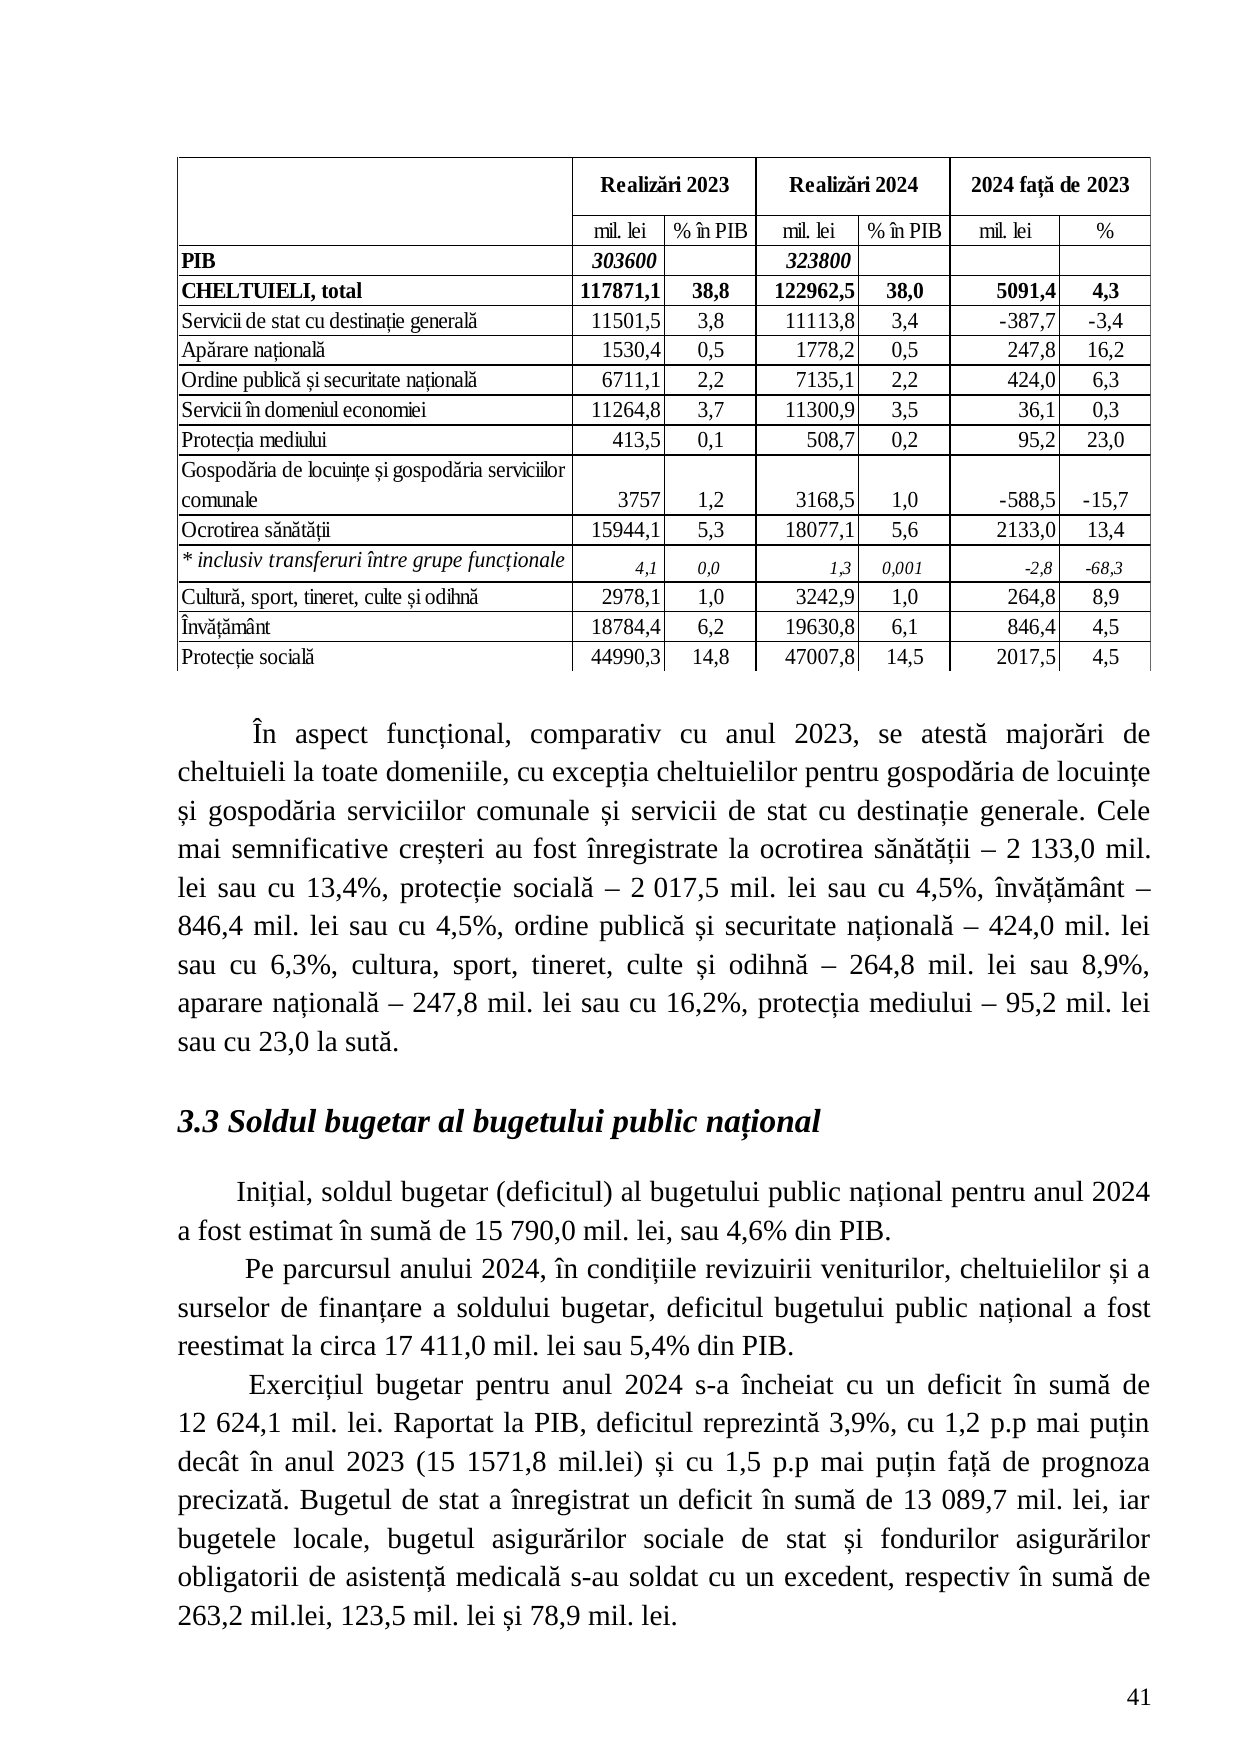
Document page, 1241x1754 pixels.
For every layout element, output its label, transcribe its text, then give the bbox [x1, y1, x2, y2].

text În aspect funcțional, comparativ cu anul 2023, se atestă majorări de cheltuieli la toate domeniile, cu excepția cheltuielilor pentru gospodăria de locuințe și gospodăria serviciilor comunale și servicii de stat cu destinație generale. Cele mai semnificative creșteri au fost înregistrate la ocrotirea sănătății – 2 133,0 mil. lei sau cu 13,4%, protecție socială – 2 017,5 mil. lei sau cu 4,5%, învățământ – 846,4 mil. lei sau cu 4,5%, ordine publică și securitate națională – 424,0 mil. lei sau cu 6,3%, cultura, sport, tineret, culte și odihnă – 264,8 mil. lei sau 8,9%, aparare națională – 247,8 mil. lei sau cu 16,2%, protecția mediului – 95,2 mil. lei sau cu 23,0 la sută. [177, 716, 1152, 1058]
text Pe parcursul anului 2024, în condițiile revizuirii veniturilor, cheltuielilor și a surselor de finanțare a soldului bugetar, deficitul bugetului public național a fost reestimat la circa 17 411,0 mil. lei sau 5,4% din PIB. [177, 1251, 1152, 1362]
text Inițial, soldul bugetar (deficitul) al bugetului public național pentru anul 2024 a fost estimat în sumă de 15 790,0 mil. lei, sau 4,6% din PIB. [177, 1174, 1152, 1246]
subtitle 3.3 Soldul bugetar al bugetului public național [177, 1101, 1140, 1139]
text Exercițiul bugetar pentru anul 2024 s-a încheiat cu un deficit în sumă de 12 624,1 mil. lei. Raportat la PIB, deficitul reprezintă 3,9%, cu 1,2 p.p mai puțin decât în anul 2023 (15 1571,8 mil.lei) și cu 1,5 p.p mai puțin față de prognoza precizată. Bugetul de stat a înregistrat un deficit în sumă de 13 089,7 mil. lei, iar bugetele locale, bugetul asigurărilor sociale de stat și fondurilor asigurărilor obligatorii de asistență medicală s-au soldat cu un excedent, respectiv în sumă de 263,2 mil.lei, 123,5 mil. lei și 78,9 mil. lei. [177, 1367, 1152, 1632]
